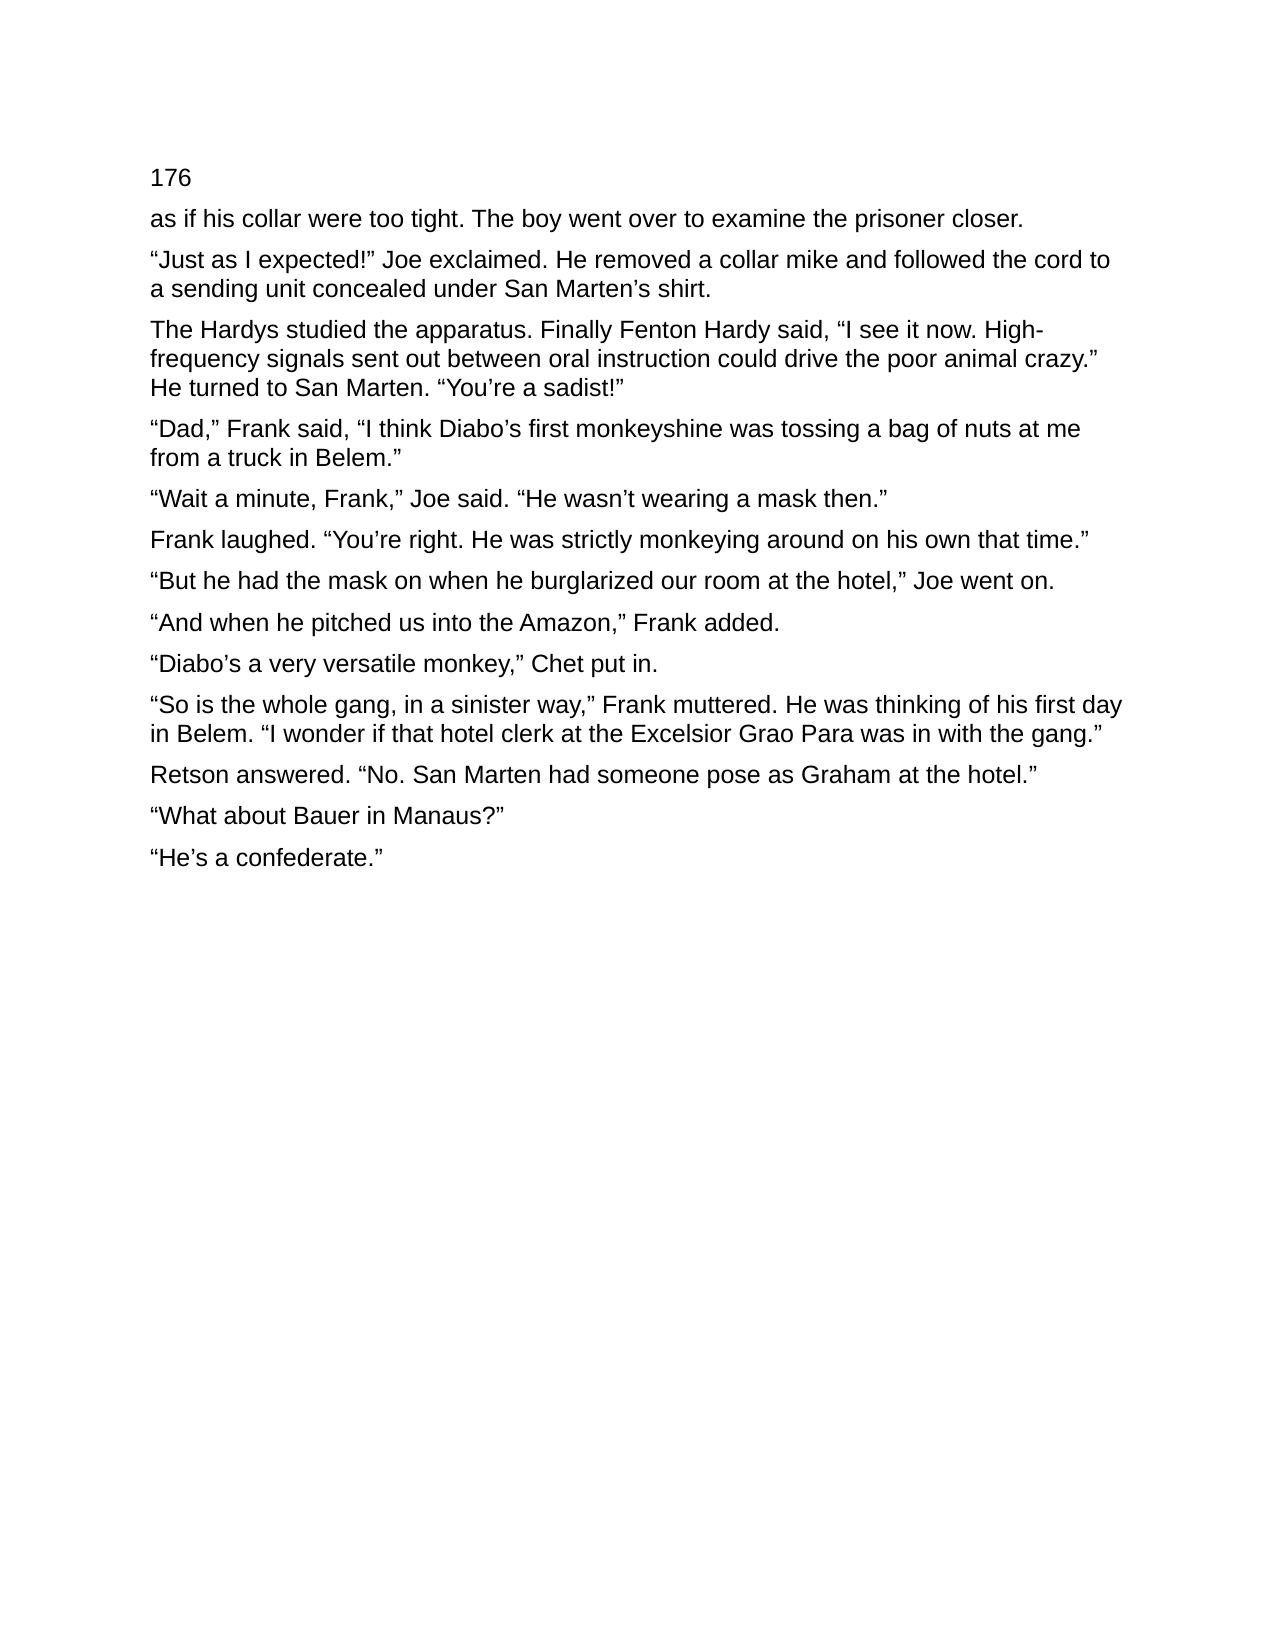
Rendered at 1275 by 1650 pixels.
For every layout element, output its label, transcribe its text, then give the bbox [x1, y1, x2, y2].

text “But he had the mask on when he burglarized our room at the hotel,” Joe went on. [150, 566, 1125, 595]
text “Just as I expected!” Joe exclaimed. He removed a collar mike and followed the cord to a sending unit concealed under San Marten’s shirt. [150, 245, 1125, 302]
text “He’s a confederate.” [150, 842, 1125, 871]
text “So is the whole gang, in a sinister way,” Frank muttered. He was thinking of his first day in Belem. “I wonder if that hotel clerk at the Excelsior Grao Para was in with the gang.” [150, 690, 1125, 747]
text Frank laughed. “You’re right. He was strictly monkeying around on his own that time.” [150, 525, 1125, 554]
text “Diabo’s a very versatile monkey,” Chet put in. [150, 649, 1125, 677]
text “And when he pitched us into the Amazon,” Frank added. [150, 607, 1125, 636]
text 176 [150, 162, 1125, 191]
text Retson answered. “No. San Marten had someone pose as Graham at the hotel.” [150, 760, 1125, 789]
text “Wait a minute, Frank,” Joe said. “He wasn’t wearing a mask then.” [150, 484, 1125, 512]
text “Dad,” Frank said, “I think Diabo’s first monkeyshine was tossing a bag of nuts at me from a truck in Belem.” [150, 414, 1125, 471]
text The Hardys studied the apparatus. Finally Fenton Hardy said, “I see it now. High-frequency signals sent out between oral instruction could drive the poor animal crazy.” He turned to San Marten. “You’re a sadist!” [150, 315, 1125, 401]
text as if his collar were too tight. The boy went over to examine the prisoner closer. [150, 204, 1125, 232]
text “What about Bauer in Manaus?” [150, 801, 1125, 830]
